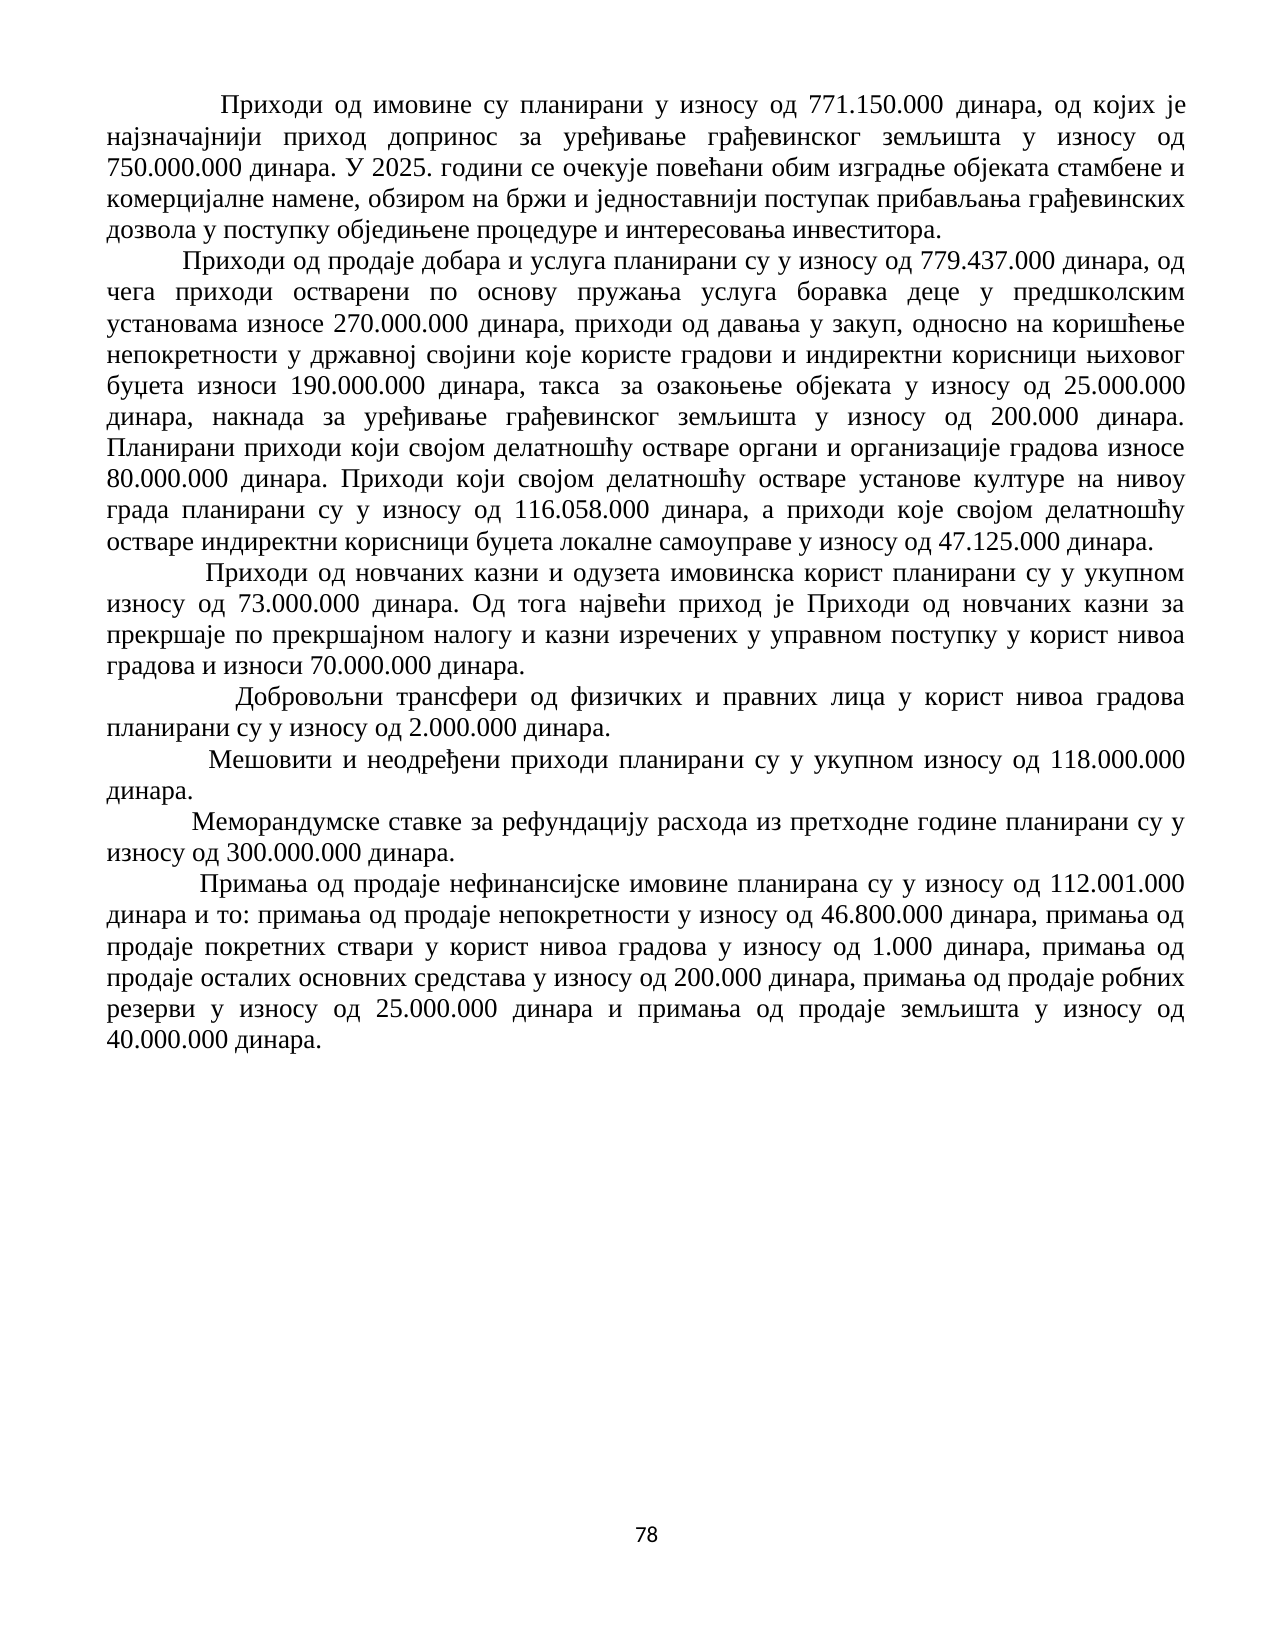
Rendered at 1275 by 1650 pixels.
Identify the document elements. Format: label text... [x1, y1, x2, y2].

text Приходи од новчаних казни и одузета имовинска корист планирани су у укупном износу од 73.000.000 динара. Од тога највећи приход је Приходи од новчаних казни за прекршаје по прекршајном налогу и казни изречених у управном поступку у корист нивоа градова и износи 70.000.000 динара. [106, 556, 1186, 680]
text Приходи од имовине су планирани у износу од 771.150.000 динара, од којих је најзначајнији приход допринос за уређивање грађевинског земљишта у износу од 750.000.000 динара. У 2025. години се очекује повећани обим изградње објеката стамбене и комерцијалне намене, обзиром на бржи и једноставнији поступак прибављања грађевинских дозвола у поступку обједињене процедуре и интересовања инвеститора. [106, 89, 1186, 244]
text Добровољни трансфери од физичких и правних лица у корист нивоа градова планирани су у износу од 2.000.000 динара. [106, 680, 1186, 743]
text Примања од продаје нефинансијске имовине планирана су у износу од 112.001.000 динара и то: примања од продаје непокретности у износу од 46.800.000 динара, примања од продаје покретних ствари у корист нивоа градова у износу од 1.000 динара, примања од продаје осталих основних средстава у износу од 200.000 динара, примања од продаје робних резерви у износу од 25.000.000 динара и примања од продаје земљишта у износу од 40.000.000 динара. [106, 867, 1186, 1054]
text Мешовити и неодређени приходи планирани су у укупном износу од 118.000.000 динара. [106, 743, 1186, 805]
text Приходи од продаје добара и услуга планирани су у износу од 779.437.000 динара, од чега приходи остварени по основу пружања услуга боравка деце у предшколским установама износе 270.000.000 динара, приходи од давања у закуп, односно на коришћење непокретности у државној својини које користе градови и индиректни корисници њиховог буџета износи 190.000.000 динара, такса за озакоњење објеката у износу од 25.000.000 динара, накнада за уређивање грађевинског земљишта у износу од 200.000 динара. Планирани приходи који својом делатношћу остваре органи и организације градова износе 80.000.000 динара. Приходи који својом делатношћу остваре установе културе на нивоу града планирани су у износу од 116.058.000 динара, а приходи које својом делатношћу остваре индиректни корисници буџета локалне самоуправе у износу од 47.125.000 динара. [106, 244, 1186, 556]
text Меморандумске ставке за рефундацију расхода из претходне године планирани су у износу од 300.000.000 динара. [106, 805, 1186, 867]
